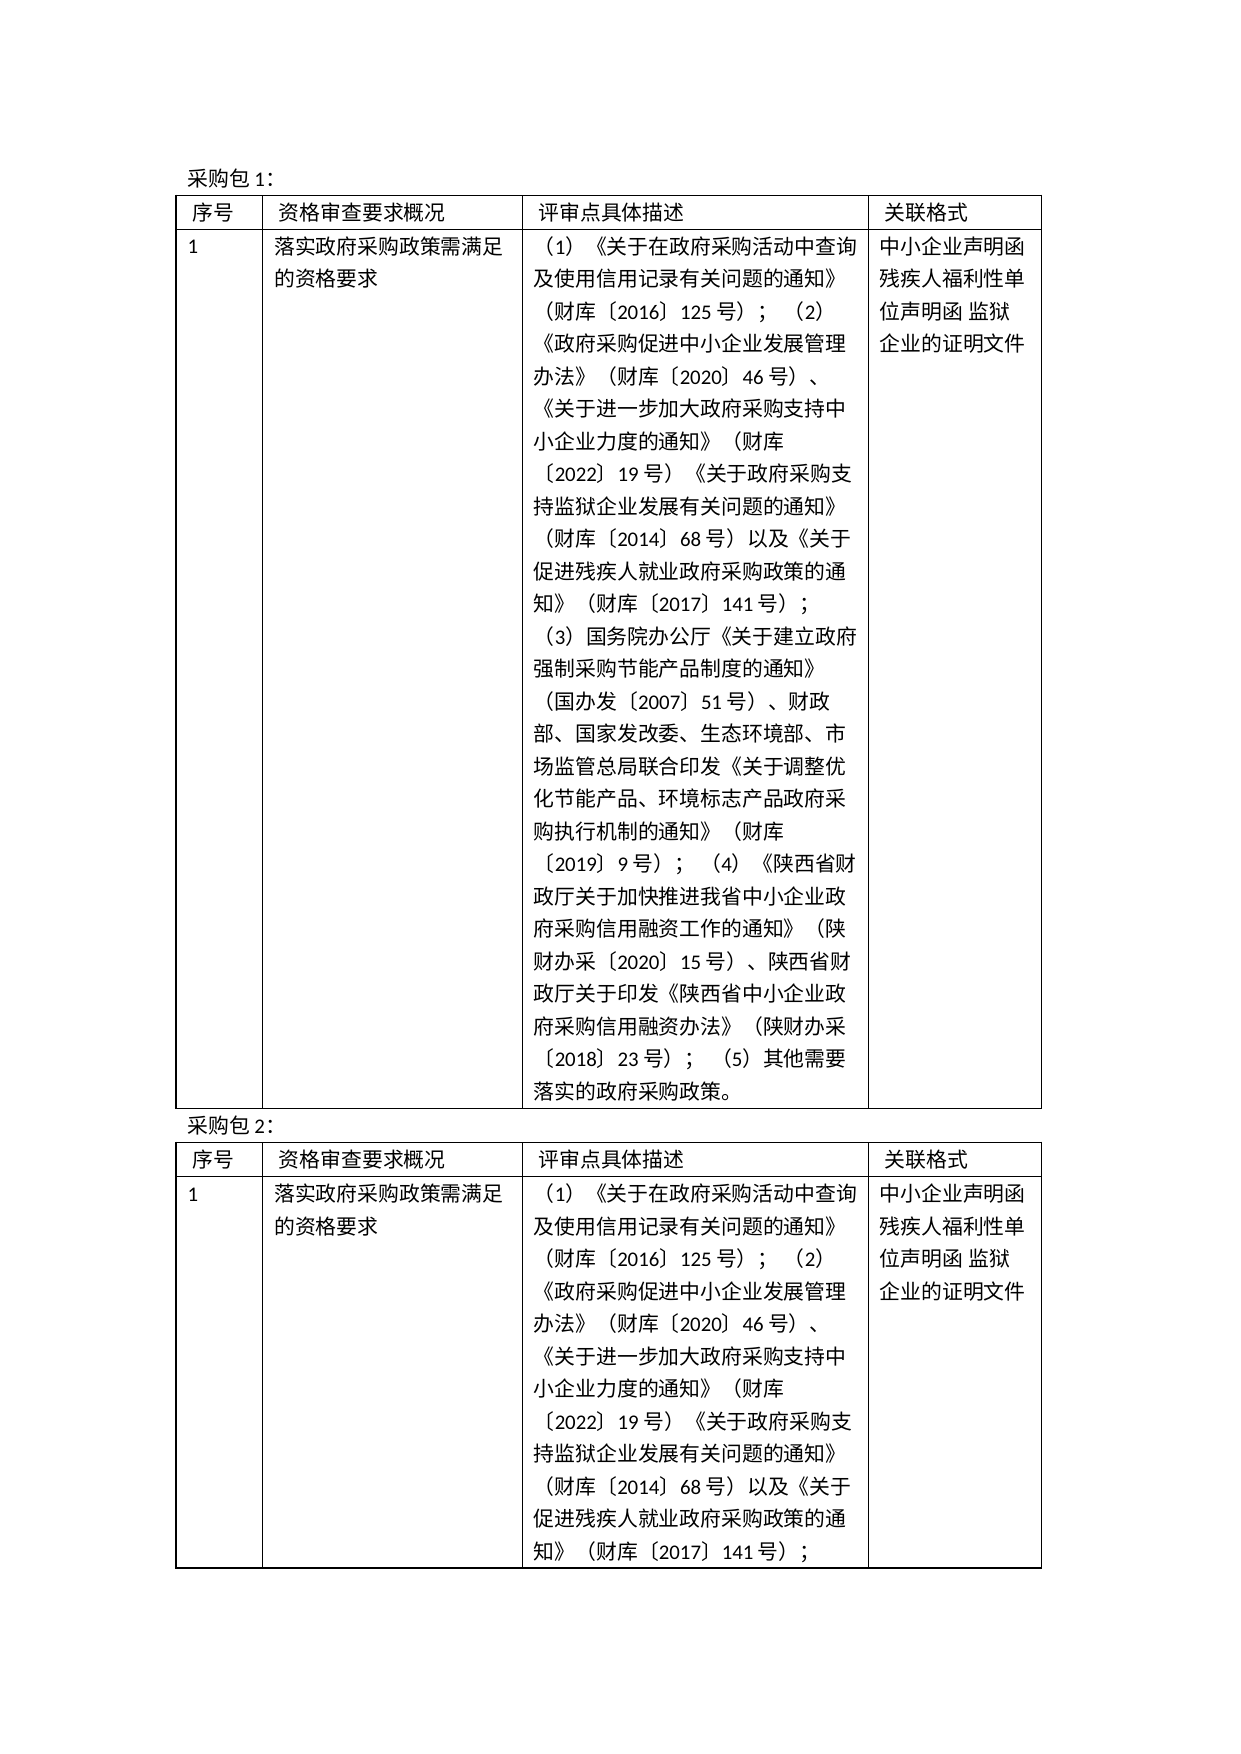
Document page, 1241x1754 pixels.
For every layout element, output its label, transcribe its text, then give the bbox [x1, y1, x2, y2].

table_cell 落实政府采购政策需满足的资格要求 [263, 1177, 522, 1567]
table_header 评审点具体描述 [523, 196, 868, 228]
table_header 关联格式 [869, 196, 1041, 228]
table_header 评审点具体描述 [523, 1143, 868, 1176]
text 采购包1： [187, 162, 1053, 194]
table_cell 1 [177, 1177, 262, 1567]
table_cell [523, 1177, 868, 1567]
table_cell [869, 1177, 1041, 1567]
table_cell 中小企业声明函 残疾人福利性单位声明函 监狱企业的证明文件 [869, 230, 1041, 1108]
table_header 资格审查要求概况 [263, 1143, 522, 1176]
table_cell 1 [177, 230, 262, 1108]
table_cell 落实政府采购政策需满足的资格要求 [263, 230, 522, 1108]
table_header 关联格式 [869, 1143, 1041, 1176]
table_header 序号 [177, 1143, 262, 1176]
table_header 序号 [177, 196, 262, 228]
table_header 资格审查要求概况 [263, 196, 522, 228]
text 采购包2： [187, 1109, 1053, 1142]
